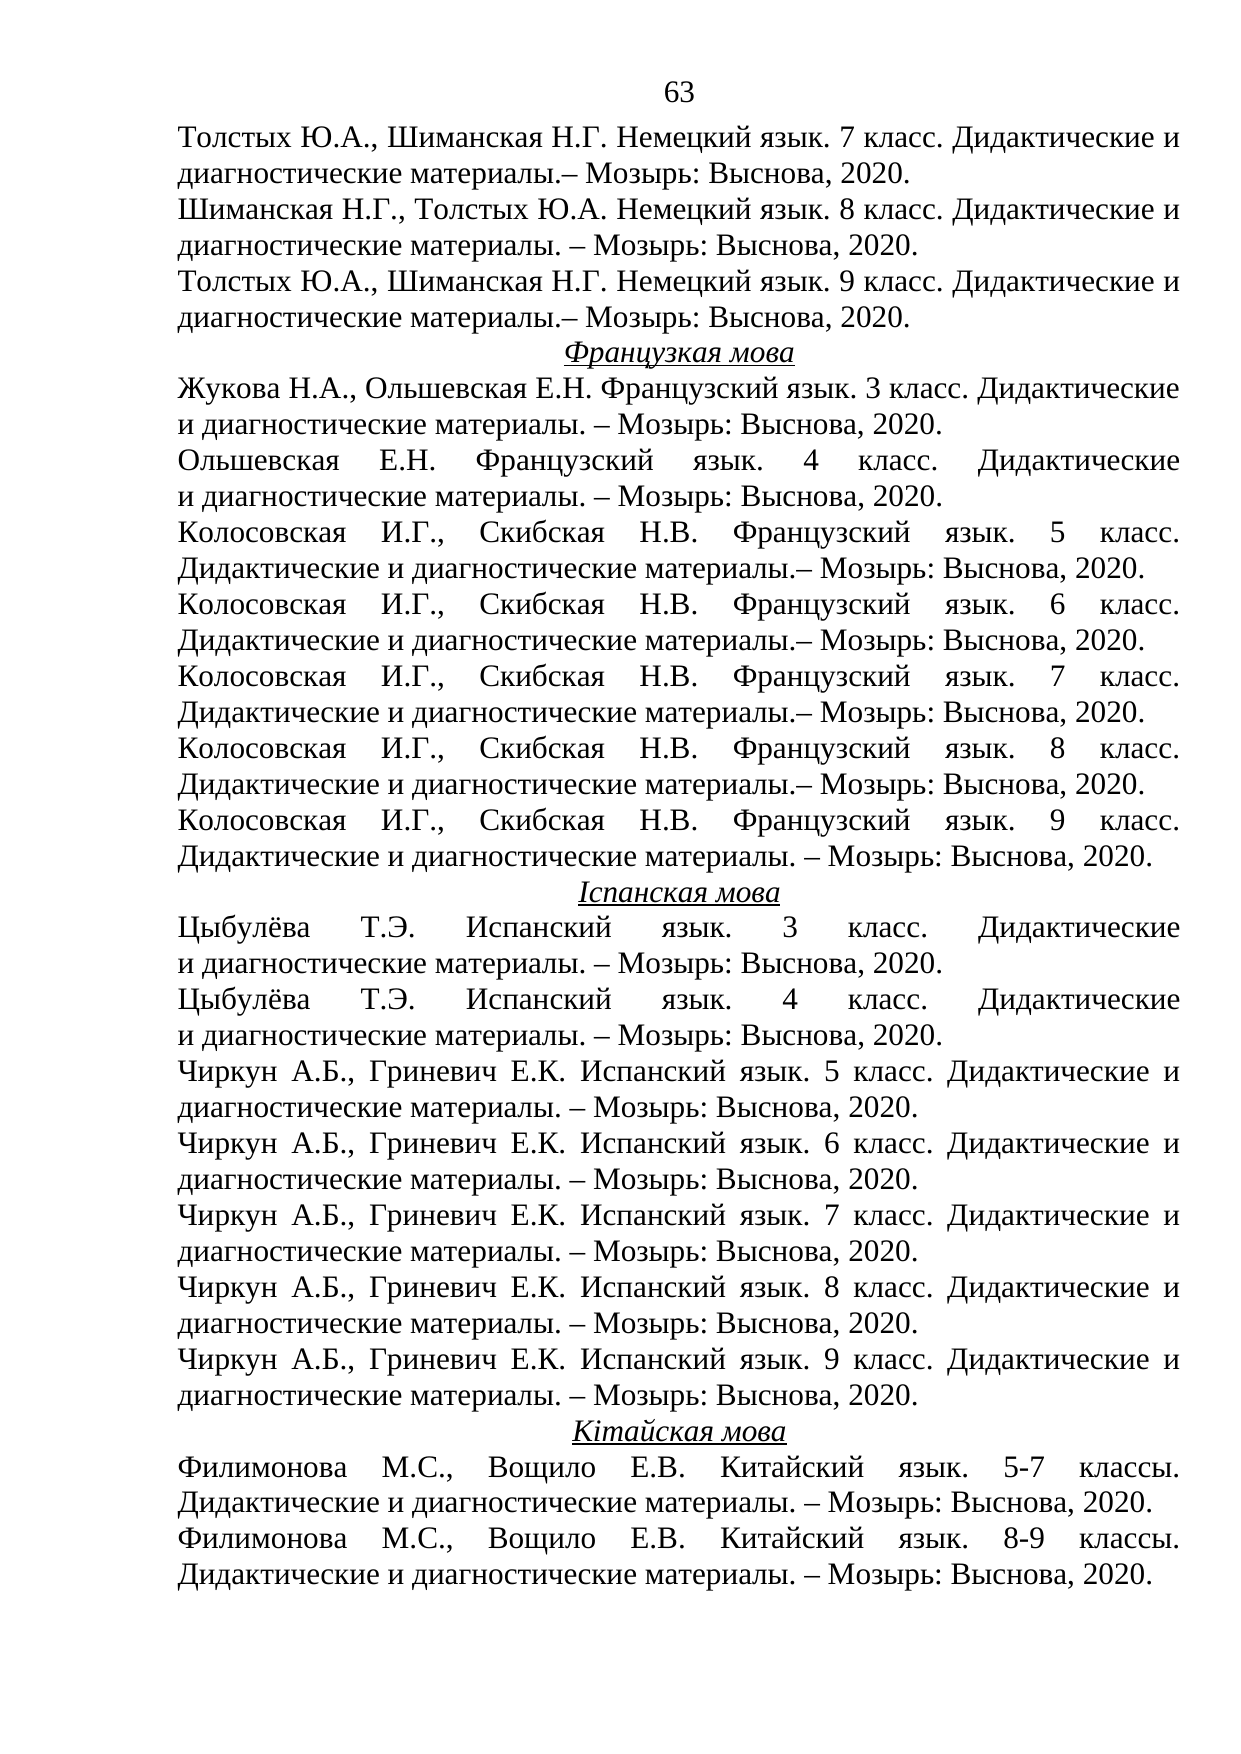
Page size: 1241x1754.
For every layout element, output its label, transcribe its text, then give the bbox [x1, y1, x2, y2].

text Толстых Ю.А., Шиманская Н.Г. Немецкий язык. 9 класс. Дидактические и диагностические материалы.– Мозырь: Выснова, 2020. [177, 262, 1181, 334]
text Колосовская И.Г., Скибская Н.В. Французский язык. 9 класс. Дидактические и диагностические материалы. – Мозырь: Выснова, 2020. [177, 801, 1181, 873]
text Ольшевская Е.Н. Французский язык. 4 класс. Дидактические и диагностические материалы. – Мозырь: Выснова, 2020. [177, 442, 1181, 513]
text Кітайская мова [177, 1412, 1181, 1448]
text Колосовская И.Г., Скибская Н.В. Французский язык. 5 класс. Дидактические и диагностические материалы.– Мозырь: Выснова, 2020. [177, 513, 1181, 585]
text Чиркун А.Б., Гриневич Е.К. Испанский язык. 5 класс. Дидактические и диагностические материалы. – Мозырь: Выснова, 2020. [177, 1052, 1181, 1124]
text Цыбулёва Т.Э. Испанский язык. 4 класс. Дидактические и диагностические материалы. – Мозырь: Выснова, 2020. [177, 981, 1181, 1052]
text Цыбулёва Т.Э. Испанский язык. 3 класс. Дидактические и диагностические материалы. – Мозырь: Выснова, 2020. [177, 909, 1181, 981]
text Шиманская Н.Г., Толстых Ю.А. Немецкий язык. 8 класс. Дидактические и диагностические материалы. – Мозырь: Выснова, 2020. [177, 190, 1181, 262]
text Толстых Ю.А., Шиманская Н.Г. Немецкий язык. 7 класс. Дидактические и диагностические материалы.– Мозырь: Выснова, 2020. [177, 118, 1181, 190]
text Филимонова М.С., Вощило Е.В. Китайский язык. 5-7 классы. Дидактические и диагностические материалы. – Мозырь: Выснова, 2020. [177, 1448, 1181, 1520]
text Колосовская И.Г., Скибская Н.В. Французский язык. 8 класс. Дидактические и диагностические материалы.– Мозырь: Выснова, 2020. [177, 729, 1181, 801]
text Іспанская мова [177, 873, 1181, 909]
text Французкая мова [177, 334, 1181, 370]
text Жукова Н.А., Ольшевская Е.Н. Французский язык. 3 класс. Дидактические и диагностические материалы. – Мозырь: Выснова, 2020. [177, 370, 1181, 442]
text Чиркун А.Б., Гриневич Е.К. Испанский язык. 6 класс. Дидактические и диагностические материалы. – Мозырь: Выснова, 2020. [177, 1124, 1181, 1196]
text Чиркун А.Б., Гриневич Е.К. Испанский язык. 7 класс. Дидактические и диагностические материалы. – Мозырь: Выснова, 2020. [177, 1196, 1181, 1268]
text Чиркун А.Б., Гриневич Е.К. Испанский язык. 9 класс. Дидактические и диагностические материалы. – Мозырь: Выснова, 2020. [177, 1340, 1181, 1412]
text Колосовская И.Г., Скибская Н.В. Французский язык. 7 класс. Дидактические и диагностические материалы.– Мозырь: Выснова, 2020. [177, 657, 1181, 729]
text Колосовская И.Г., Скибская Н.В. Французский язык. 6 класс. Дидактические и диагностические материалы.– Мозырь: Выснова, 2020. [177, 585, 1181, 657]
text Чиркун А.Б., Гриневич Е.К. Испанский язык. 8 класс. Дидактические и диагностические материалы. – Мозырь: Выснова, 2020. [177, 1268, 1181, 1340]
text Филимонова М.С., Вощило Е.В. Китайский язык. 8-9 классы. Дидактические и диагностические материалы. – Мозырь: Выснова, 2020. [177, 1520, 1181, 1592]
